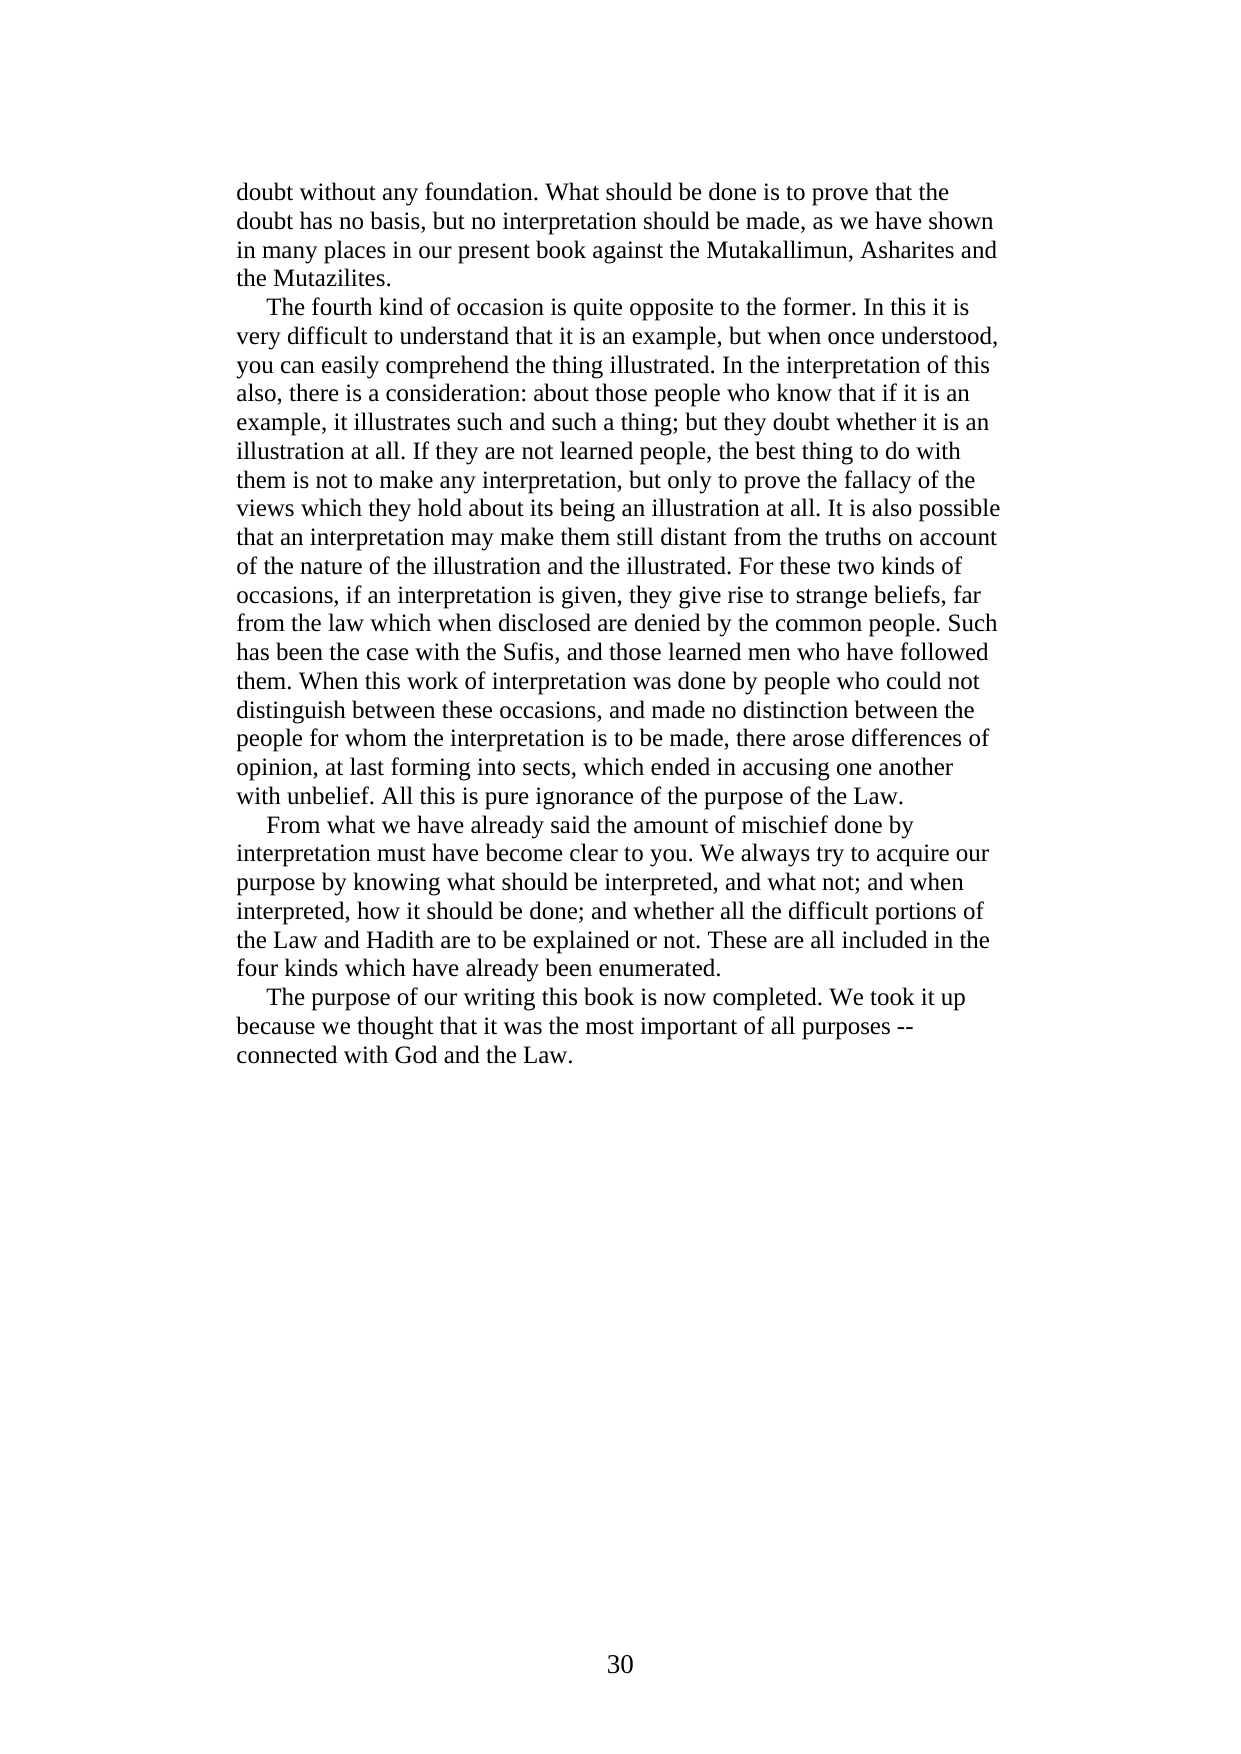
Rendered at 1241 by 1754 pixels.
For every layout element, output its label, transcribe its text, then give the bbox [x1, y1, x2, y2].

text The purpose of our writing this book is now completed. We took it up because we thought that it was the most important of all purposes -- connected with God and the Law. [236, 982, 1004, 1068]
text From what we have already said the amount of mischief done by interpretation must have become clear to you. We always try to acquire our purpose by knowing what should be interpreted, and what not; and when interpreted, how it should be done; and whether all the difficult portions of the Law and Hadith are to be explained or not. These are all included in the four kinds which have already been enumerated. [236, 810, 1004, 982]
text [236, 177, 1004, 292]
text The fourth kind of occasion is quite opposite to the former. In this it is very difficult to understand that it is an example, but when once understood, you can easily comprehend the thing illustrated. In the interpretation of this also, there is a consideration: about those people who know that if it is an example, it illustrates such and such a thing; but they doubt whether it is an illustration at all. If they are not learned people, the best thing to do with them is not to make any interpretation, but only to prove the fallacy of the views which they hold about its being an illustration at all. It is also possible that an interpretation may make them still distant from the truths on account of the nature of the illustration and the illustrated. For these two kinds of occasions, if an interpretation is given, they give rise to strange beliefs, far from the law which when disclosed are denied by the common people. Such has been the case with the Sufis, and those learned men who have followed them. When this work of interpretation was done by people who could not distinguish between these occasions, and made no distinction between the people for whom the interpretation is to be made, there arose differences of opinion, at last forming into sects, which ended in accusing one another with unbelief. All this is pure ignorance of the purpose of the Law. [236, 292, 1004, 810]
